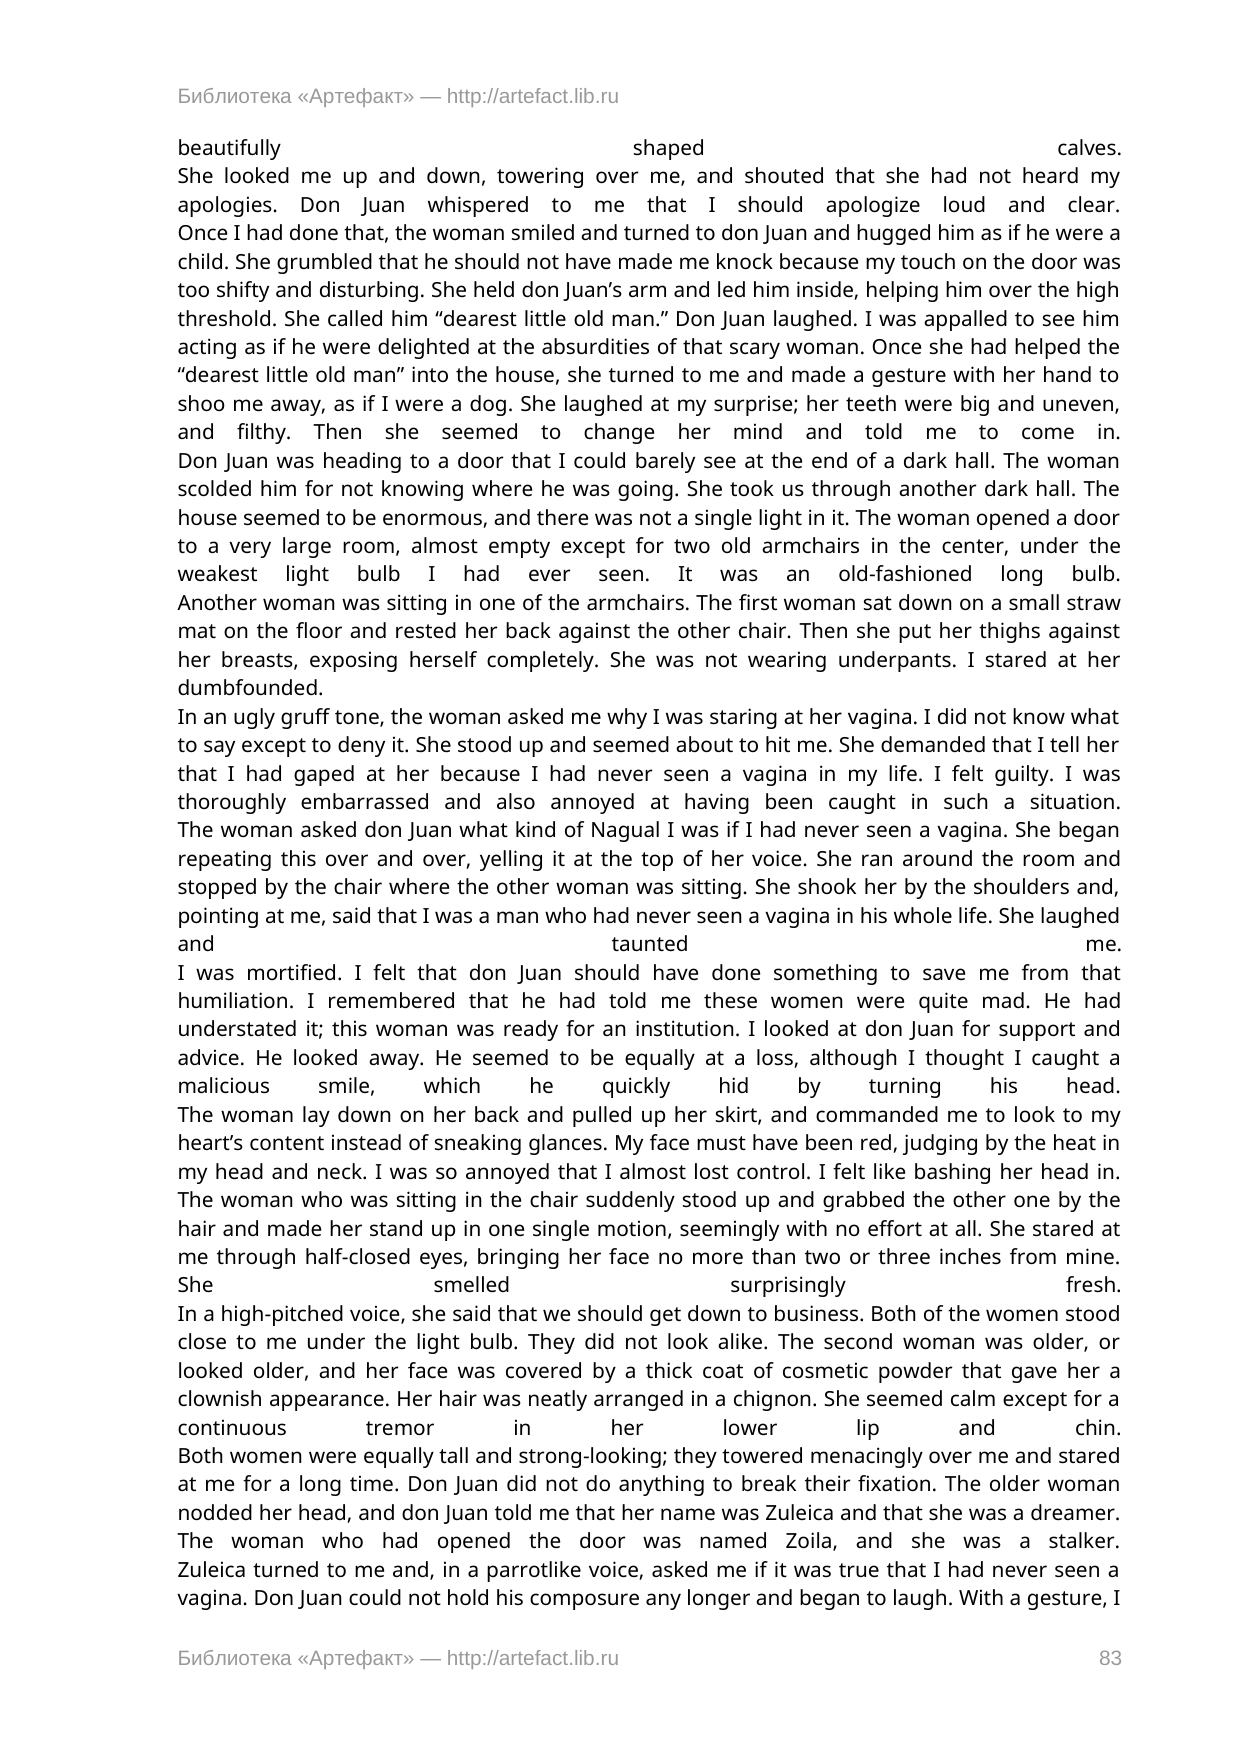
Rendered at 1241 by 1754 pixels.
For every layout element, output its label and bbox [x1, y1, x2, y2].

text [177, 133, 1122, 1612]
